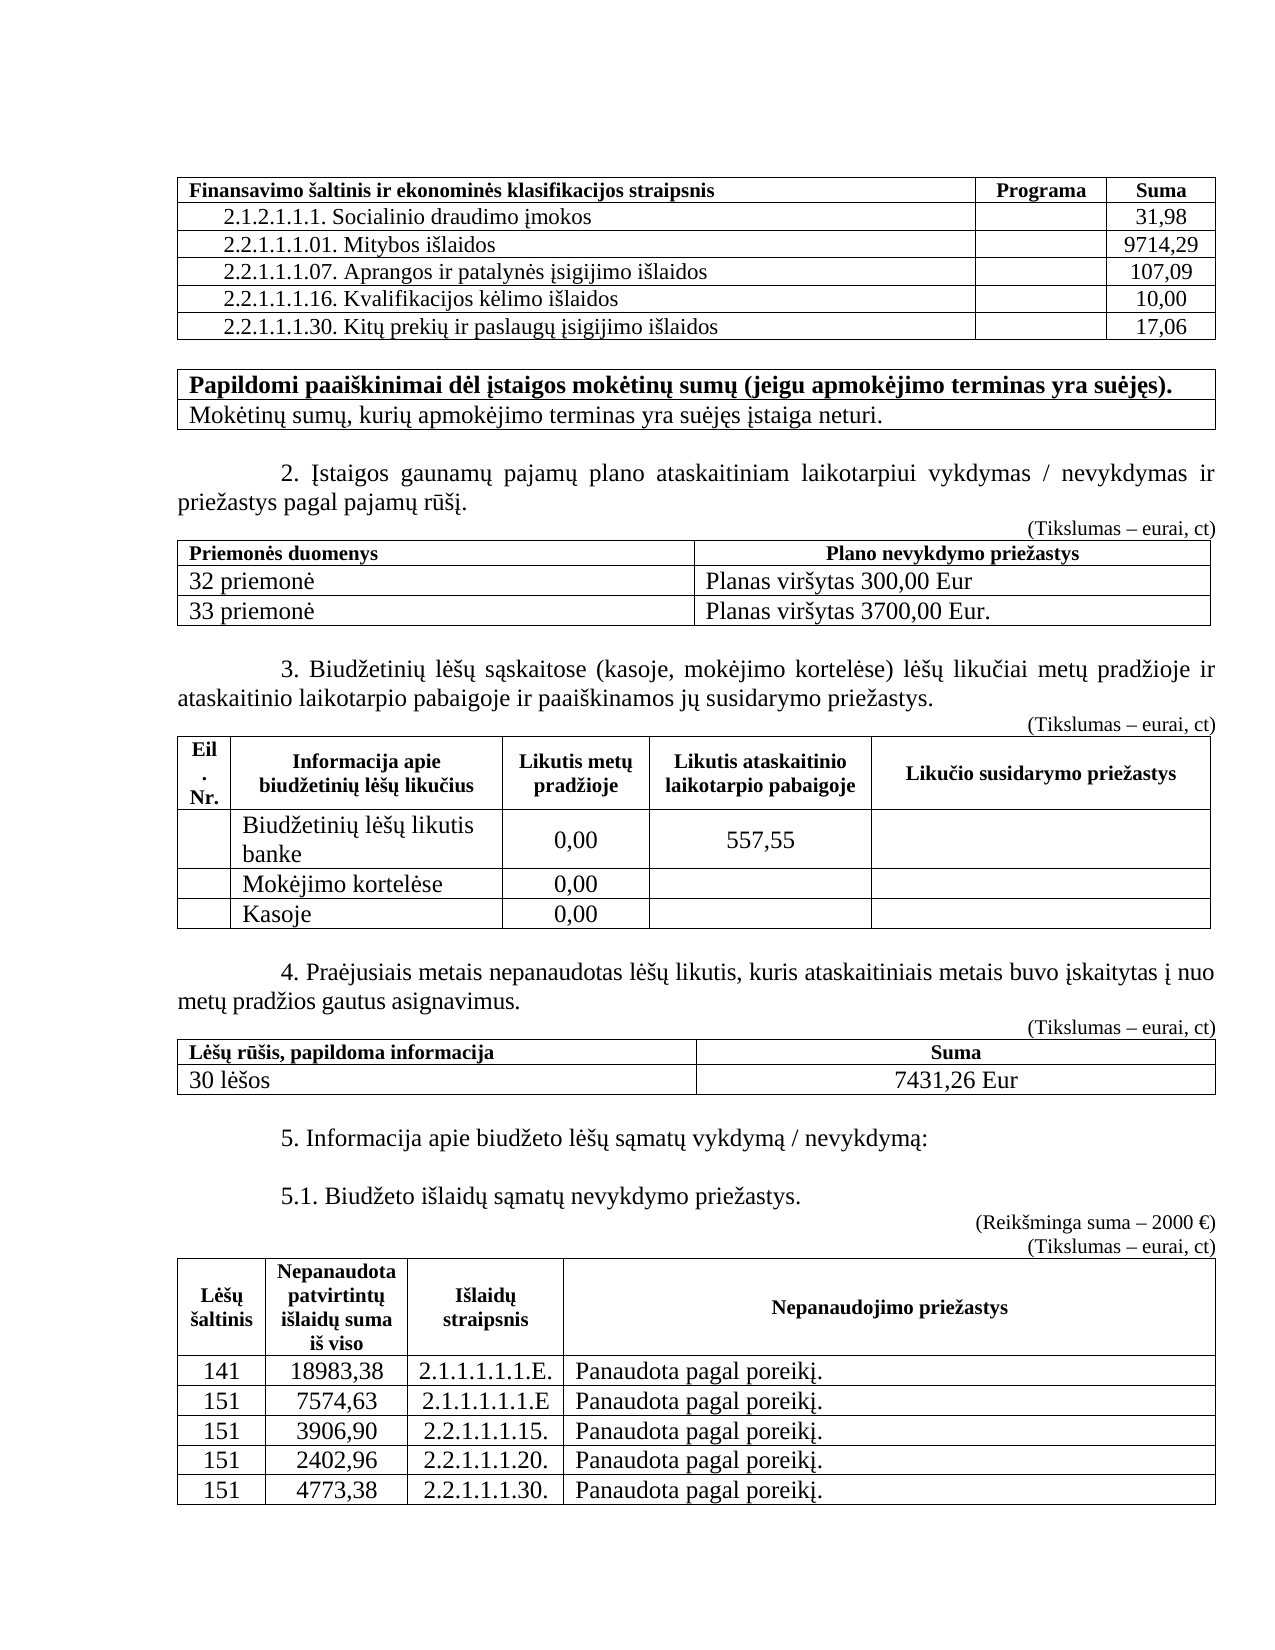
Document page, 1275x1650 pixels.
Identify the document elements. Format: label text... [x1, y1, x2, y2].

table_header Likučio susidarymo priežastys [872, 737, 1210, 809]
text 2. Įstaigos gaunamų pajamų plano ataskaitiniam laikotarpiui vykdymas / nevykdymas ir priežastys pagal pajamų rūšį. [177, 458, 1216, 516]
table_cell 107,09 [1107, 258, 1215, 284]
table_cell [872, 869, 1210, 898]
table_cell 7431,26 Eur [697, 1065, 1215, 1094]
table_cell 2.2.1.1.1.15. [408, 1416, 563, 1444]
text (Tikslumas – eurai, ct) [177, 712, 1216, 736]
table_cell 2.2.1.1.1.30. Kitų prekių ir paslaugų įsigijimo išlaidos [212, 313, 951, 339]
table_cell Panaudota pagal poreikį. [564, 1475, 1215, 1504]
table_cell [976, 203, 1106, 230]
table_cell 7574,63 [266, 1386, 407, 1415]
table_cell 2.1.1.1.1.1.E. [408, 1356, 563, 1385]
table_header [951, 178, 975, 202]
table_cell [951, 258, 975, 284]
table_cell 4773,38 [266, 1475, 407, 1504]
table_header Programa [976, 178, 1106, 202]
text (Tikslumas – eurai, ct) [177, 1015, 1216, 1039]
table_cell [178, 313, 212, 339]
text (Reikšminga suma – 2000 €) [177, 1210, 1216, 1234]
table_cell Biudžetinių lėšų likutis banke [231, 810, 502, 868]
table_header Plano nevykdymo priežastys [695, 541, 1210, 565]
table_header Lėšų rūšis, papildoma informacija [178, 1040, 696, 1064]
table_cell [976, 286, 1106, 312]
table_cell 3906,90 [266, 1416, 407, 1444]
table_cell 2.2.1.1.1.16. Kvalifikacijos kėlimo išlaidos [212, 286, 951, 312]
table_cell [872, 899, 1210, 927]
table_header Finansavimo šaltinis ir ekonominės klasifikacijos straipsnis [178, 178, 951, 202]
text (Tikslumas – eurai, ct) [177, 1234, 1216, 1258]
table_cell 2.2.1.1.1.30. [408, 1475, 563, 1504]
table_header Lėšų šaltinis [178, 1259, 265, 1355]
table_cell 18983,38 [266, 1356, 407, 1385]
table_cell 141 [178, 1356, 265, 1385]
table_header Suma [697, 1040, 1215, 1064]
table_cell 2402,96 [266, 1446, 407, 1474]
table_cell Mokėtinų sumų, kurių apmokėjimo terminas yra suėjęs įstaiga neturi. [178, 400, 1215, 429]
table_header Išlaidų straipsnis [408, 1259, 563, 1355]
table_cell [178, 286, 212, 312]
table_cell [951, 231, 975, 257]
table_cell 33 priemonė [178, 596, 694, 625]
table_cell 10,00 [1107, 286, 1215, 312]
table_cell [951, 313, 975, 339]
table_cell [178, 258, 212, 284]
text 5. Informacija apie biudžeto lėšų sąmatų vykdymą / nevykdymą: [177, 1123, 1216, 1152]
text 4. Praėjusiais metais nepanaudotas lėšų likutis, kuris ataskaitiniais metais buvo įskaitytas į nuo metų pradžios gautus asignavimus. [177, 957, 1216, 1015]
table_cell Panaudota pagal poreikį. [564, 1416, 1215, 1444]
table_header Papildomi paaiškinimai dėl įstaigos mokėtinų sumų (jeigu apmokėjimo terminas yra suėjęs). [178, 370, 1215, 399]
table_header Informacija apie biudžetinių lėšų likučius [231, 737, 502, 809]
text (Tikslumas – eurai, ct) [702, 516, 1216, 540]
table_cell [178, 899, 230, 927]
table_cell [178, 869, 230, 898]
table_cell Panaudota pagal poreikį. [564, 1386, 1215, 1415]
table_cell 151 [178, 1416, 265, 1444]
table_cell 2.1.2.1.1.1. Socialinio draudimo įmokos [212, 203, 951, 230]
table_header Nepanaudojimo priežastys [564, 1259, 1215, 1355]
table_cell 9714,29 [1107, 231, 1215, 257]
table_cell Planas viršytas 3700,00 Eur. [695, 596, 1210, 625]
table_cell [178, 203, 212, 230]
table_cell Mokėjimo kortelėse [231, 869, 502, 898]
table_cell Panaudota pagal poreikį. [564, 1356, 1215, 1385]
table_cell [178, 810, 230, 868]
table_header Nepanaudota patvirtintų išlaidų suma iš viso [266, 1259, 407, 1355]
text 3. Biudžetinių lėšų sąskaitose (kasoje, mokėjimo kortelėse) lėšų likučiai metų pradžioje ir ataskaitinio laikotarpio pabaigoje ir paaiškinamos jų susidarymo priežastys. [177, 654, 1216, 712]
table_cell 557,55 [650, 810, 871, 868]
table_cell Panaudota pagal poreikį. [564, 1446, 1215, 1474]
table_cell [976, 231, 1106, 257]
table_cell 0,00 [503, 869, 649, 898]
table_cell 2.2.1.1.1.01. Mitybos išlaidos [212, 231, 951, 257]
table_cell 17,06 [1107, 313, 1215, 339]
table_cell 2.2.1.1.1.07. Aprangos ir patalynės įsigijimo išlaidos [212, 258, 951, 284]
table_header Eil. Nr. [178, 737, 230, 809]
table_cell 0,00 [503, 810, 649, 868]
table_cell [650, 899, 871, 927]
table_cell Kasoje [231, 899, 502, 927]
table_cell Planas viršytas 300,00 Eur [695, 566, 1210, 595]
table_cell 2.1.1.1.1.1.E [408, 1386, 563, 1415]
table_cell 151 [178, 1386, 265, 1415]
table_cell 32 priemonė [178, 566, 694, 595]
table_cell [976, 313, 1106, 339]
text 5.1. Biudžeto išlaidų sąmatų nevykdymo priežastys. [177, 1181, 1216, 1210]
table_cell 31,98 [1107, 203, 1215, 230]
table_cell 151 [178, 1446, 265, 1474]
table_header Likutis metų pradžioje [503, 737, 649, 809]
table_cell [976, 258, 1106, 284]
table_header Priemonės duomenys [178, 541, 694, 565]
table_cell [650, 869, 871, 898]
table_cell 30 lėšos [178, 1065, 696, 1094]
table_cell 2.2.1.1.1.20. [408, 1446, 563, 1474]
table_cell [951, 286, 975, 312]
table_cell 0,00 [503, 899, 649, 927]
table_cell [178, 231, 212, 257]
table_header Suma [1107, 178, 1215, 202]
table_cell [951, 203, 975, 230]
table_cell 151 [178, 1475, 265, 1504]
table_cell [872, 810, 1210, 868]
table_header Likutis ataskaitinio laikotarpio pabaigoje [650, 737, 871, 809]
